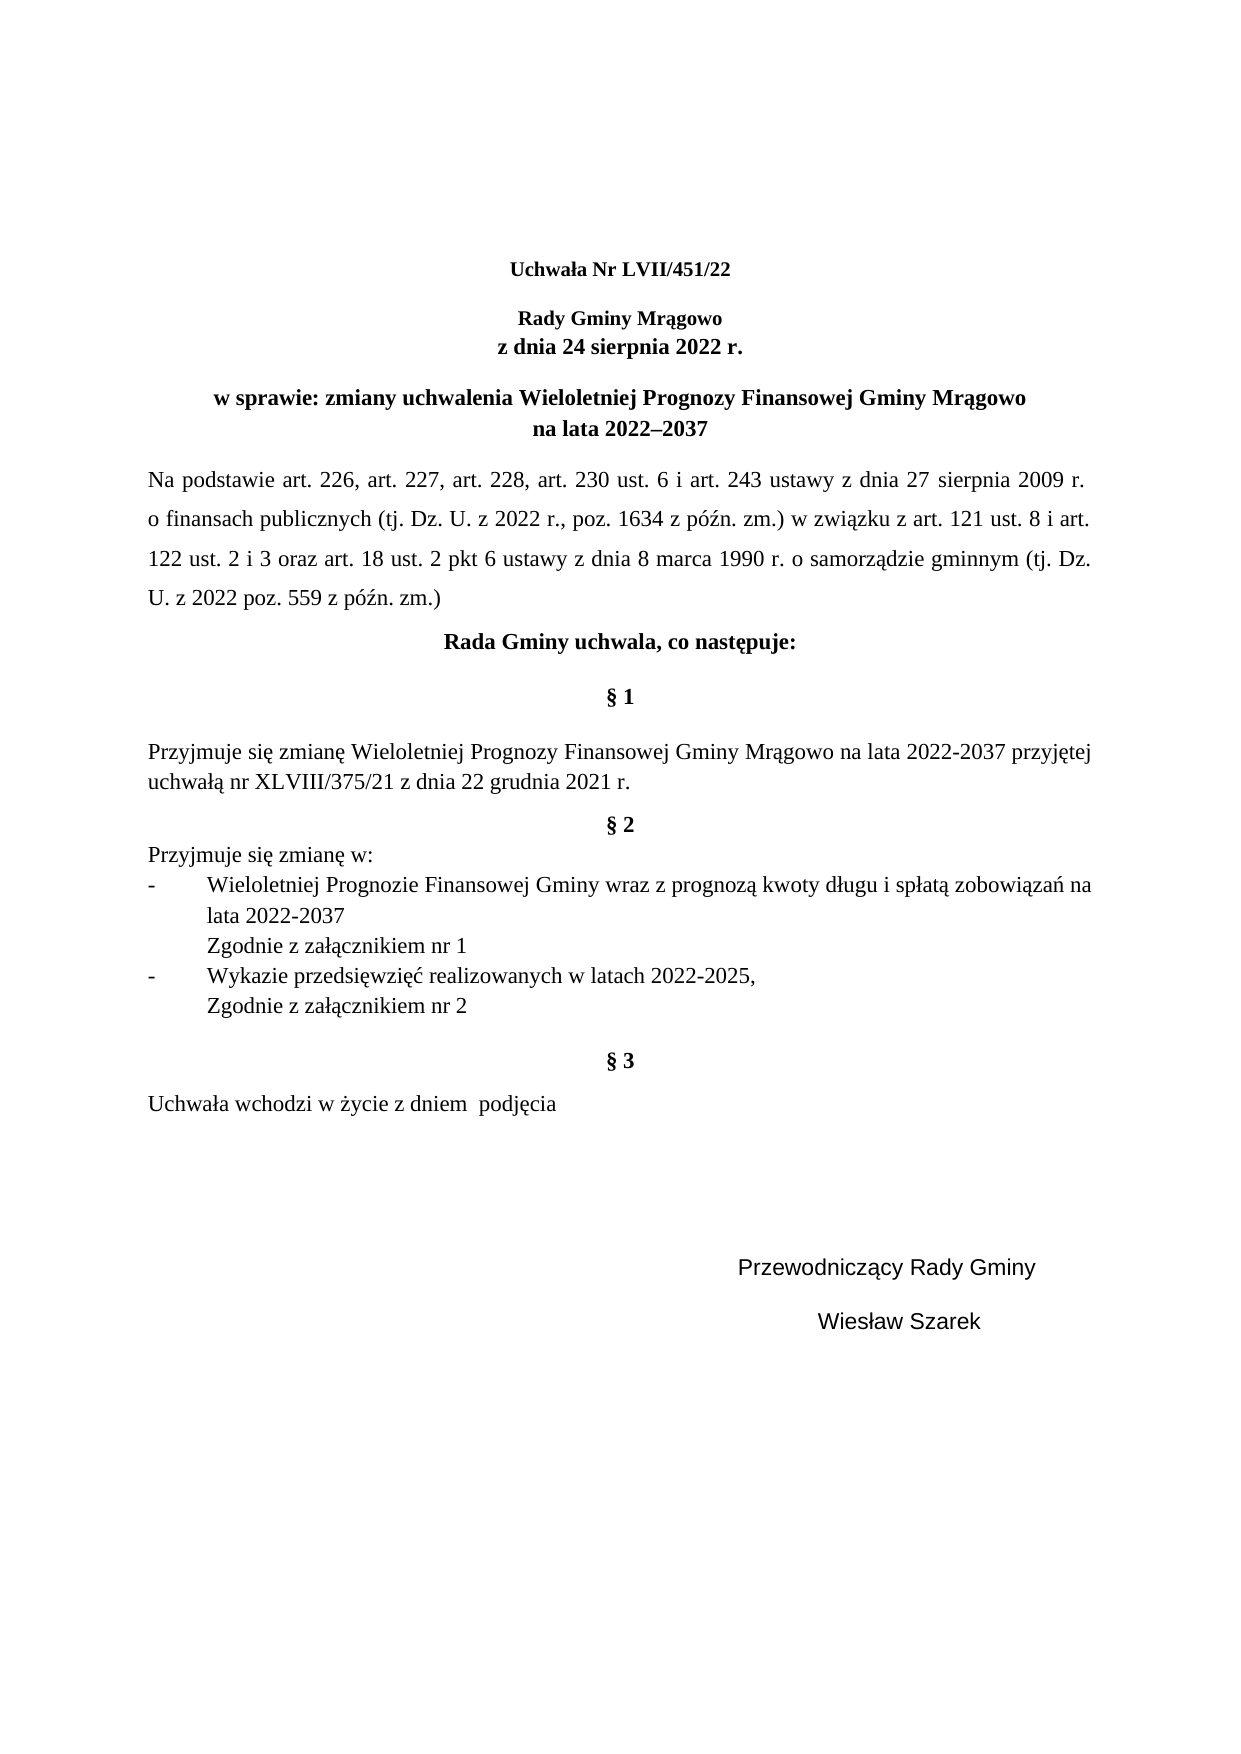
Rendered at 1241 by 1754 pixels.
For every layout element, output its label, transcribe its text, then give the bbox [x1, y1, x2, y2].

text § 1 [148, 683, 1093, 709]
text § 2 [148, 811, 1093, 837]
text - Wykazie przedsięwzięć realizowanych w latach 2022-2025, [148, 962, 1093, 988]
text Rady Gminy Mrągowo z dnia 24 sierpnia 2022 r. [148, 305, 1093, 360]
text Uchwała wchodzi w życie z dniem podjęcia [148, 1090, 1093, 1117]
text Na podstawie art. 226, art. 227, art. 228, art. 230 ust. 6 i art. 243 ustawy z dnia 27 sierpnia 2009 r. o finansach publicznych (tj. Dz. U. z 2022 r., poz. 1634 z późn. zm.) w związku z art. 121 ust. 8 i art. 122 ust. 2 i 3 oraz art. 18 ust. 2 pkt 6 ustawy z dnia 8 marca 1990 r. o samorządzie gminnym (tj. Dz. U. z 2022 poz. 559 z późn. zm.) [148, 466, 1093, 610]
text Przyjmuje się zmianę w: [148, 841, 1093, 868]
text Zgodnie z załącznikiem nr 2 [148, 992, 1093, 1019]
text Przyjmuje się zmianę Wieloletniej Prognozy Finansowej Gminy Mrągowo na lata 2022-2037 przyjętej uchwałą nr XLVIII/375/21 z dnia 22 grudnia 2021 r. [148, 738, 1093, 795]
text § 3 [148, 1047, 1093, 1074]
text Zgodnie z załącznikiem nr 1 [148, 932, 1093, 958]
text Przewodniczący Rady Gminy [664, 1254, 1093, 1280]
text Uchwała Nr LVII/451/22 [148, 257, 1093, 281]
text Wiesław Szarek [738, 1308, 1093, 1334]
text - Wieloletniej Prognozie Finansowej Gminy wraz z prognozą kwoty długu i spłatą zobowiązań na lata 2022-2037 [148, 871, 1093, 928]
text Rada Gminy uchwala, co następuje: [148, 628, 1093, 654]
text w sprawie: zmiany uchwalenia Wieloletniej Prognozy Finansowej Gminy Mrągowo na lata 2022–2037 [148, 384, 1093, 441]
